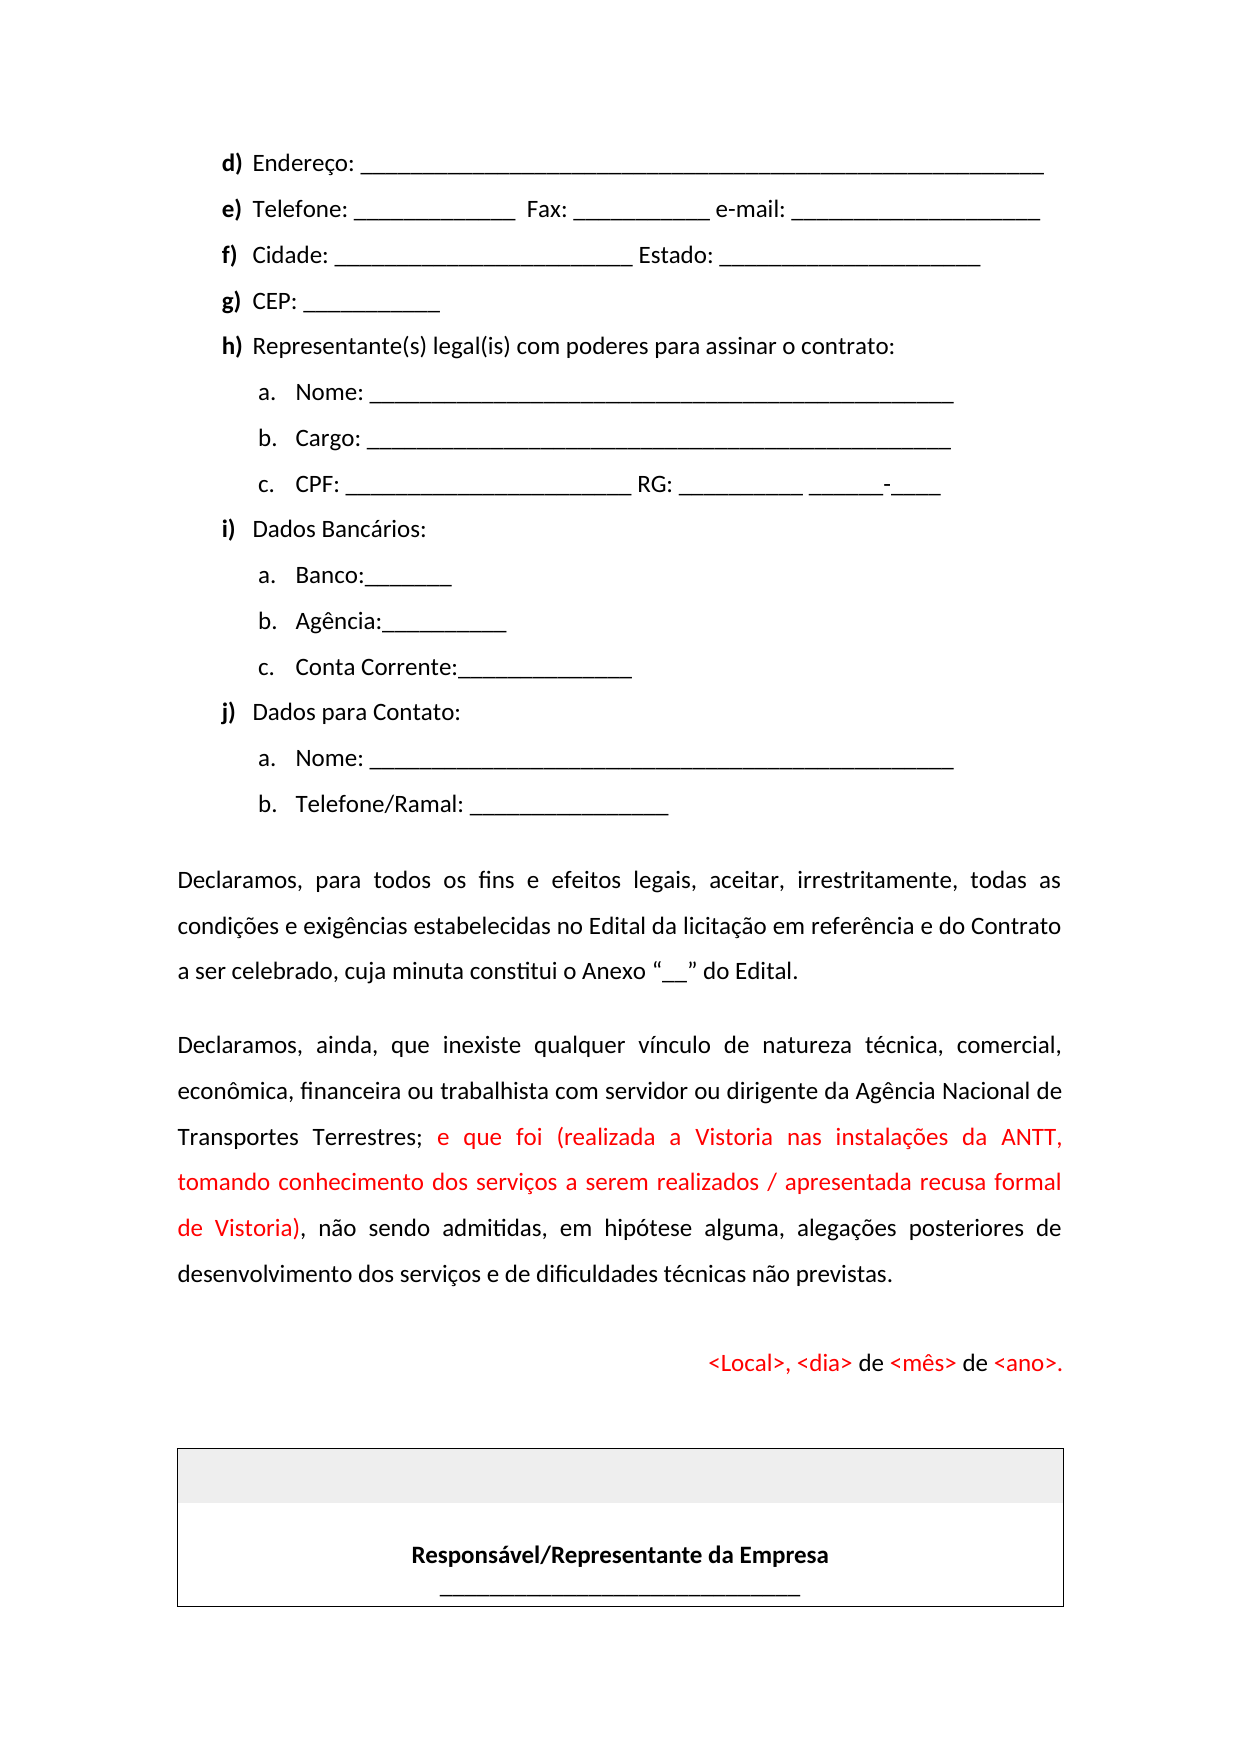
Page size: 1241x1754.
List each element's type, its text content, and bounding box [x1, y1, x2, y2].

list Conta Corrente:______________ [258, 651, 1063, 681]
list CEP: ___________ [222, 285, 1063, 315]
list Endereço: _______________________________________________________ [222, 148, 1063, 178]
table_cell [178, 1503, 1063, 1606]
text Declaramos, para todos os fins e efeitos legais, aceitar, irrestritamente, todas as condições e exigências estabelecidas no Edital da licitação em referência e do Contrato a ser celebrado, cuja minuta constitui o Anexo “__” do Edital. [177, 864, 1063, 986]
text Declaramos, ainda, que inexiste qualquer vínculo de natureza técnica, comercial, econômica, financeira ou trabalhista com servidor ou dirigente da Agência Nacional de Transportes Terrestres; e que foi (realizada a Vistoria nas instalações da ANTT, tomando conhecimento dos serviços a serem realizados / apresentada recusa formal de Vistoria), não sendo admitidas, em hipótese alguma, alegações posteriores de desenvolvimento dos serviços e de dificuldades técnicas não previstas. [177, 1029, 1063, 1288]
list Representante(s) legal(is) com poderes para assinar o contrato: [222, 331, 1063, 361]
list Cargo: _______________________________________________ [258, 422, 1063, 452]
list Agência:__________ [258, 605, 1063, 635]
table_header [178, 1449, 1063, 1503]
list Dados Bancários: [222, 513, 1063, 544]
list Nome: _______________________________________________ [258, 742, 1063, 773]
list Banco:_______ [258, 559, 1063, 590]
list Telefone: _____________ Fax: ___________ e-mail: ____________________ [222, 193, 1063, 224]
list Cidade: ________________________ Estado: _____________________ [222, 239, 1063, 269]
list Dados para Contato: [222, 696, 1063, 727]
text <Local>, <dia> de <mês> de <ano>. [177, 1347, 1063, 1377]
list Telefone/Ramal: ________________ [258, 788, 1063, 818]
list CPF: _______________________ RG: __________ ______-____ [258, 468, 1063, 498]
list Nome: _______________________________________________ [258, 376, 1063, 407]
